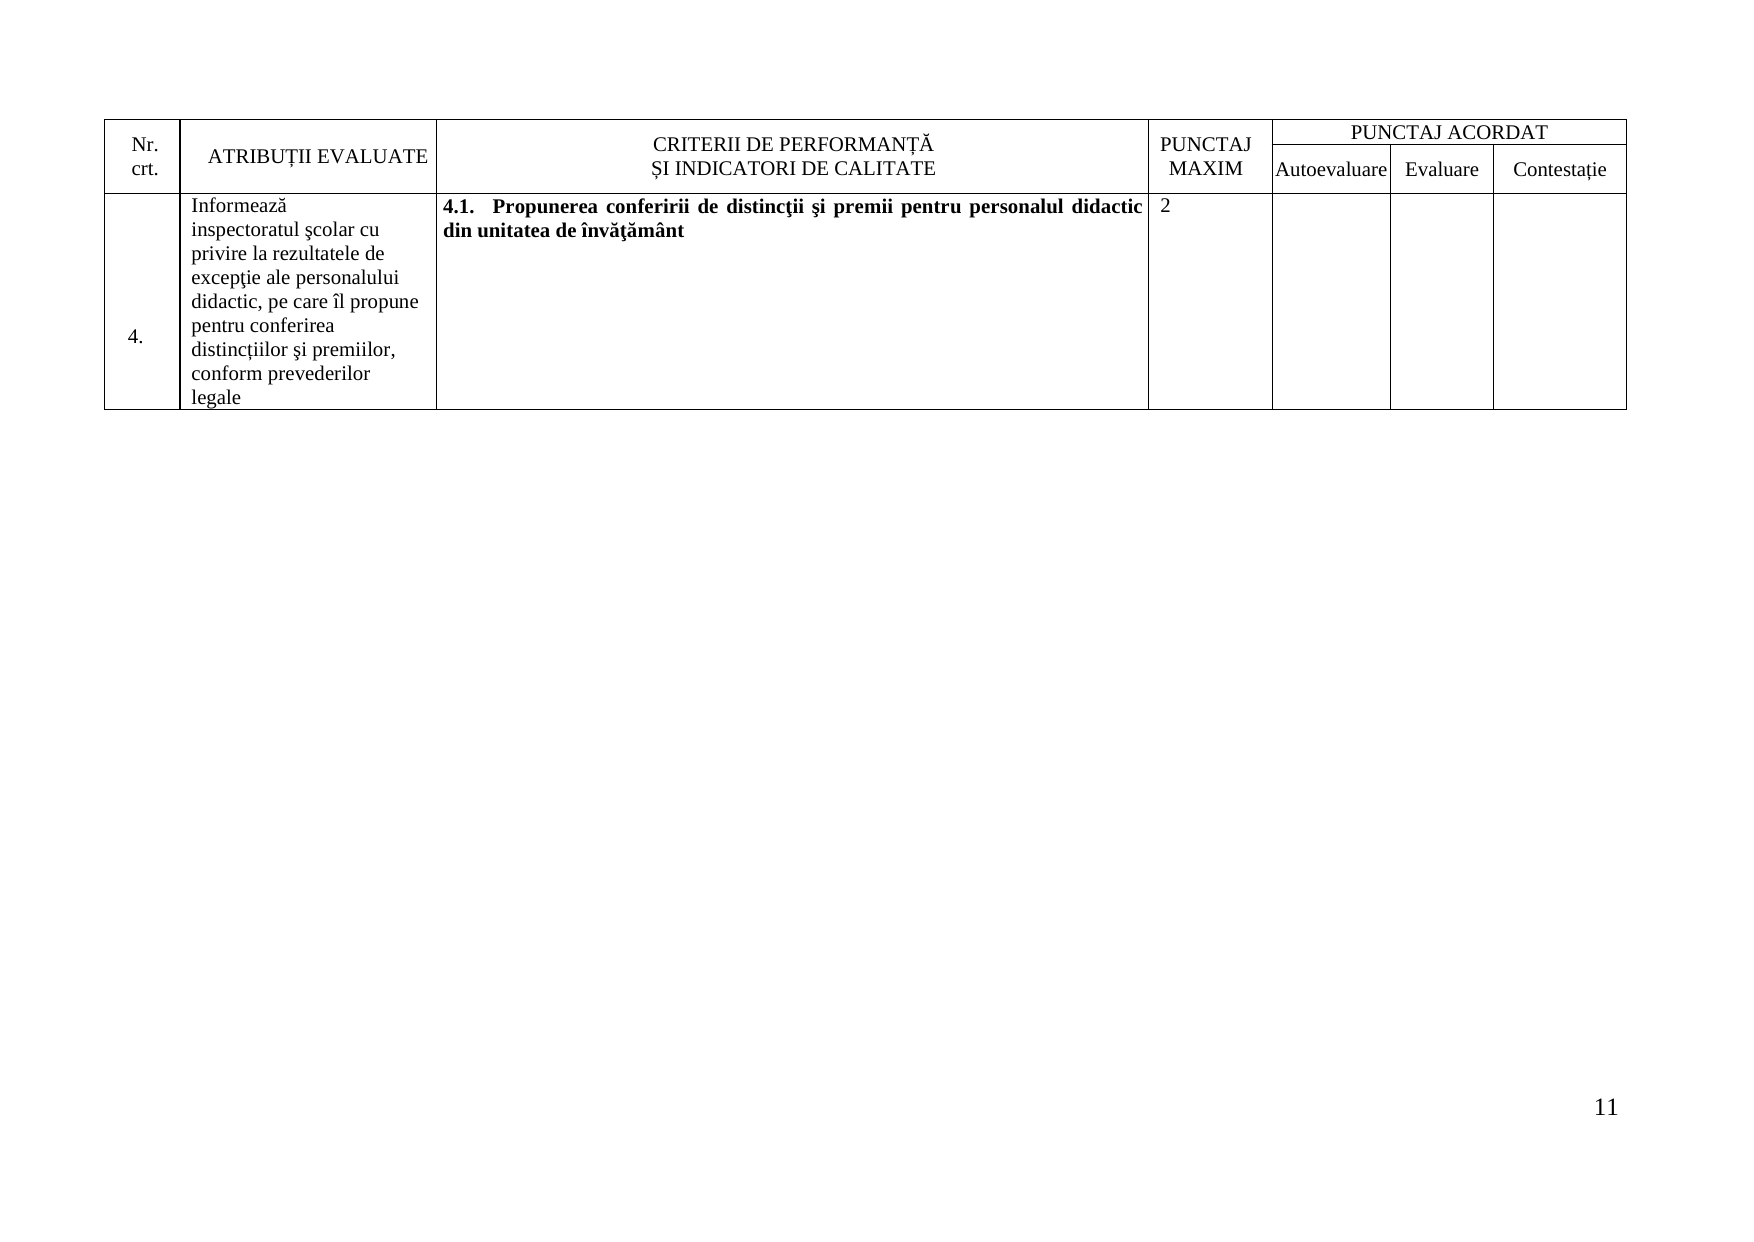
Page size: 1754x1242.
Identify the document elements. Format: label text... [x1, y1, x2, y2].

table_header ATRIBUȚII EVALUATE [181, 120, 436, 192]
table_header CRITERII DE PERFORMANȚĂ ȘI INDICATORI DE CALITATE [437, 120, 1148, 192]
table_cell 2 [1149, 194, 1272, 409]
table_cell Autoevaluare [1273, 145, 1390, 192]
table_header PUNCTAJ MAXIM [1149, 120, 1272, 192]
table_cell Evaluare [1391, 145, 1493, 192]
table_header PUNCTAJ ACORDAT [1273, 120, 1626, 144]
table_cell 4.1. Propunerea conferirii de distincţii şi premii pentru personalul didactic din unitatea de învăţământ [437, 194, 1148, 409]
table_cell Informează inspectoratul şcolar cu privire la rezultatele de excepţie ale personalului didactic, pe care îl propune pentru conferirea distincțiilor şi premiilor, conform prevederilor legale [181, 194, 436, 409]
table_cell 4. [105, 194, 179, 409]
table_cell [1391, 194, 1493, 409]
table_cell Contestație [1494, 145, 1626, 192]
table_header Nr. crt. [105, 120, 179, 192]
table_cell [1494, 194, 1626, 409]
table_cell [1273, 194, 1390, 409]
